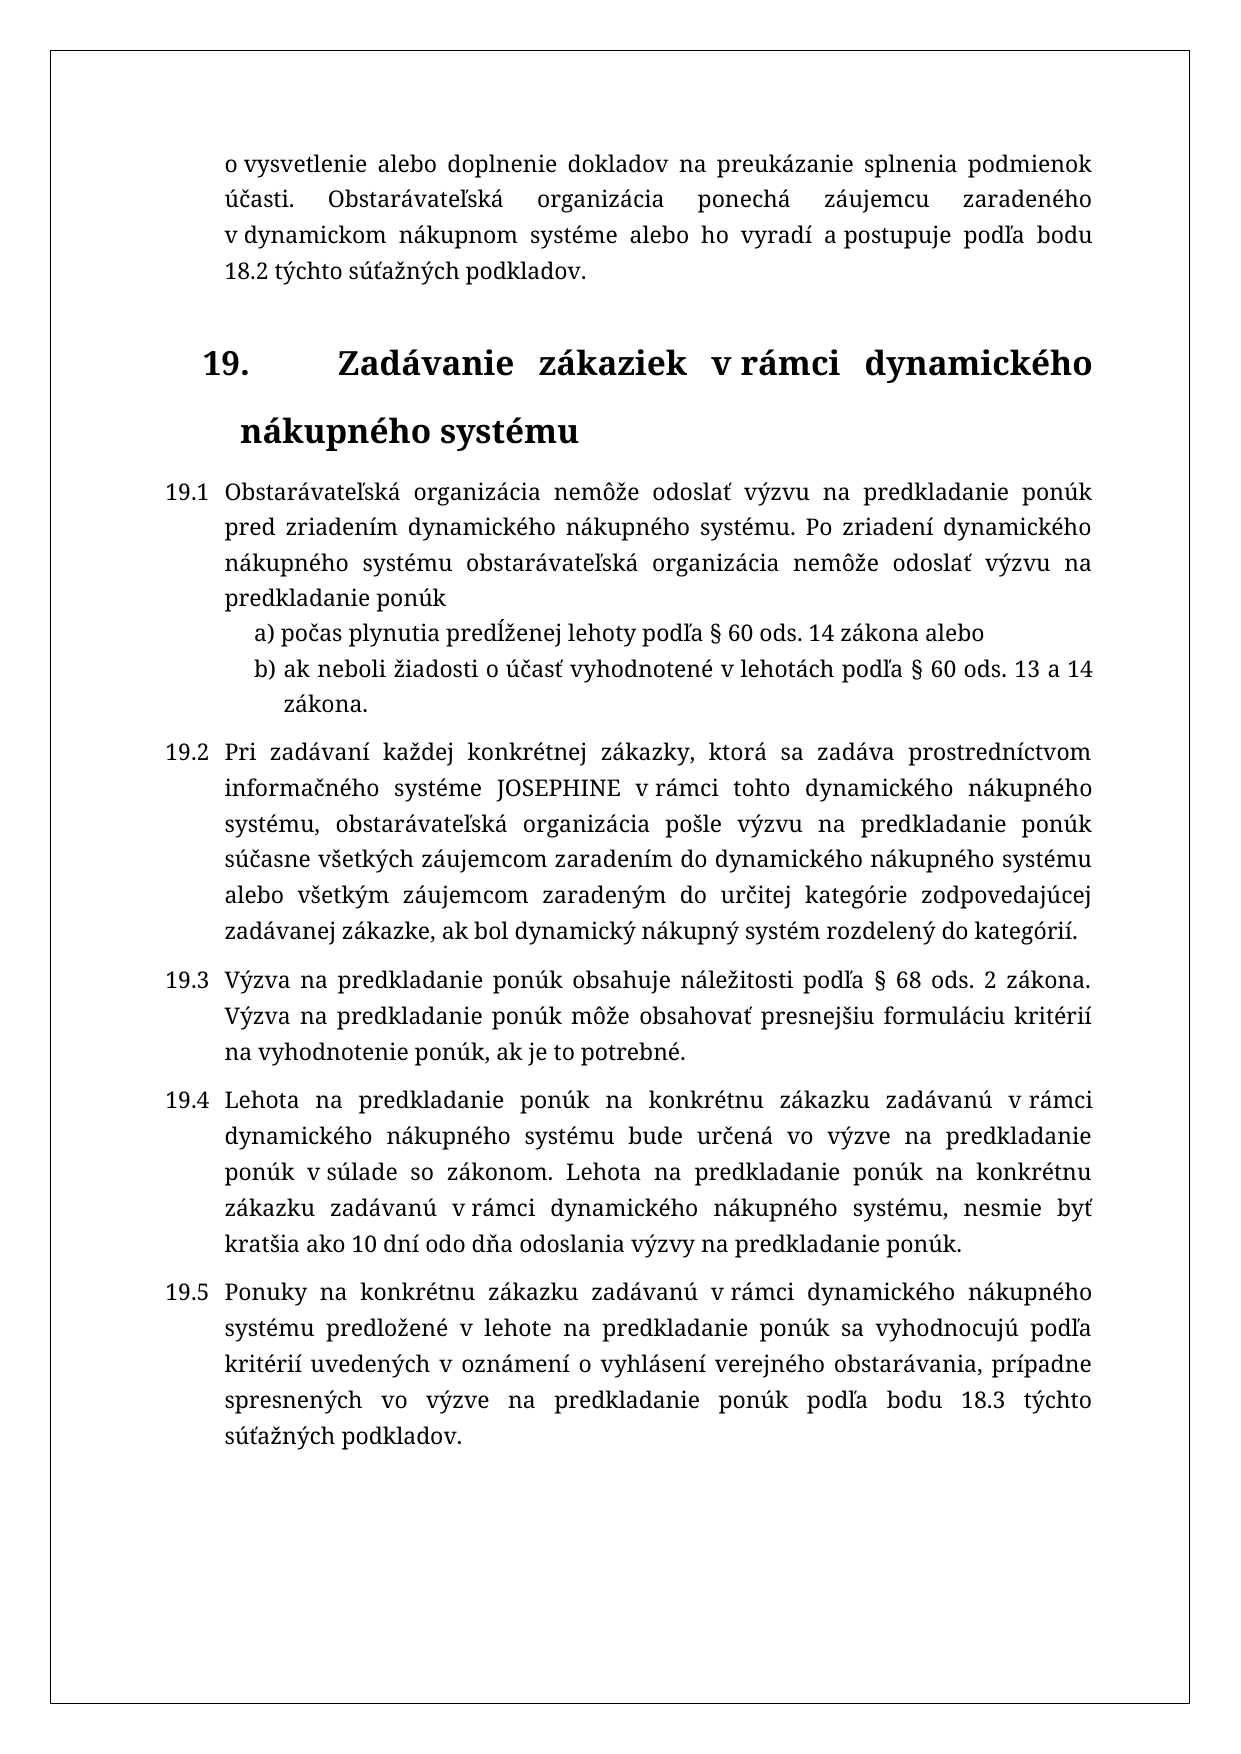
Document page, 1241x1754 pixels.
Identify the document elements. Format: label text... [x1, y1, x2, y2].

text 19.4 Lehota na predkladanie ponúk na konkrétnu zákazku zadávanú v rámci dynamického nákupného systému bude určená vo výzve na predkladanie ponúk v súlade so zákonom. Lehota na predkladanie ponúk na konkrétnu zákazku zadávanú v rámci dynamického nákupného systému, nesmie byť kratšia ako 10 dní odo dňa odoslania výzvy na predkladanie ponúk. [165, 1084, 1093, 1259]
text 19.2 Pri zadávaní každej konkrétnej zákazky, ktorá sa zadáva prostredníctvom informačného systéme JOSEPHINE v rámci tohto dynamického nákupného systému, obstarávateľská organizácia pošle výzvu na predkladanie ponúk súčasne všetkých záujemcom zaradením do dynamického nákupného systému alebo všetkým záujemcom zaradeným do určitej kategórie zodpovedajúcej zadávanej zákazke, ak bol dynamický nákupný systém rozdelený do kategórií. [165, 736, 1093, 947]
text 19.1 Obstarávateľská organizácia nemôže odoslať výzvu na predkladanie ponúk pred zriadením dynamického nákupného systému. Po zriadení dynamického nákupného systému obstarávateľská organizácia nemôže odoslať výzvu na predkladanie ponúk [165, 476, 1093, 613]
subtitle Zadávanie zákaziek v rámci dynamického nákupného systému [203, 340, 1093, 453]
text 19.3 Výzva na predkladanie ponúk obsahuje náležitosti podľa § 68 ods. 2 zákona. Výzva na predkladanie ponúk môže obsahovať presnejšiu formuláciu kritérií na vyhodnotenie ponúk, ak je to potrebné. [165, 964, 1093, 1067]
text 19.5 Ponuky na konkrétnu zákazku zadávanú v rámci dynamického nákupného systému predložené v lehote na predkladanie ponúk sa vyhodnocujú podľa kritérií uvedených v oznámení o vyhlásení verejného obstarávania, prípadne spresnených vo výzve na predkladanie ponúk podľa bodu 18.3 týchto súťažných podkladov. [165, 1276, 1093, 1451]
text a) počas plynutia predĺženej lehoty podľa § 60 ods. 14 zákona alebo [254, 617, 1093, 648]
text b) ak neboli žiadosti o účasť vyhodnotené v lehotách podľa § 60 ods. 13 a 14 zákona. [254, 652, 1093, 719]
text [165, 147, 1093, 287]
